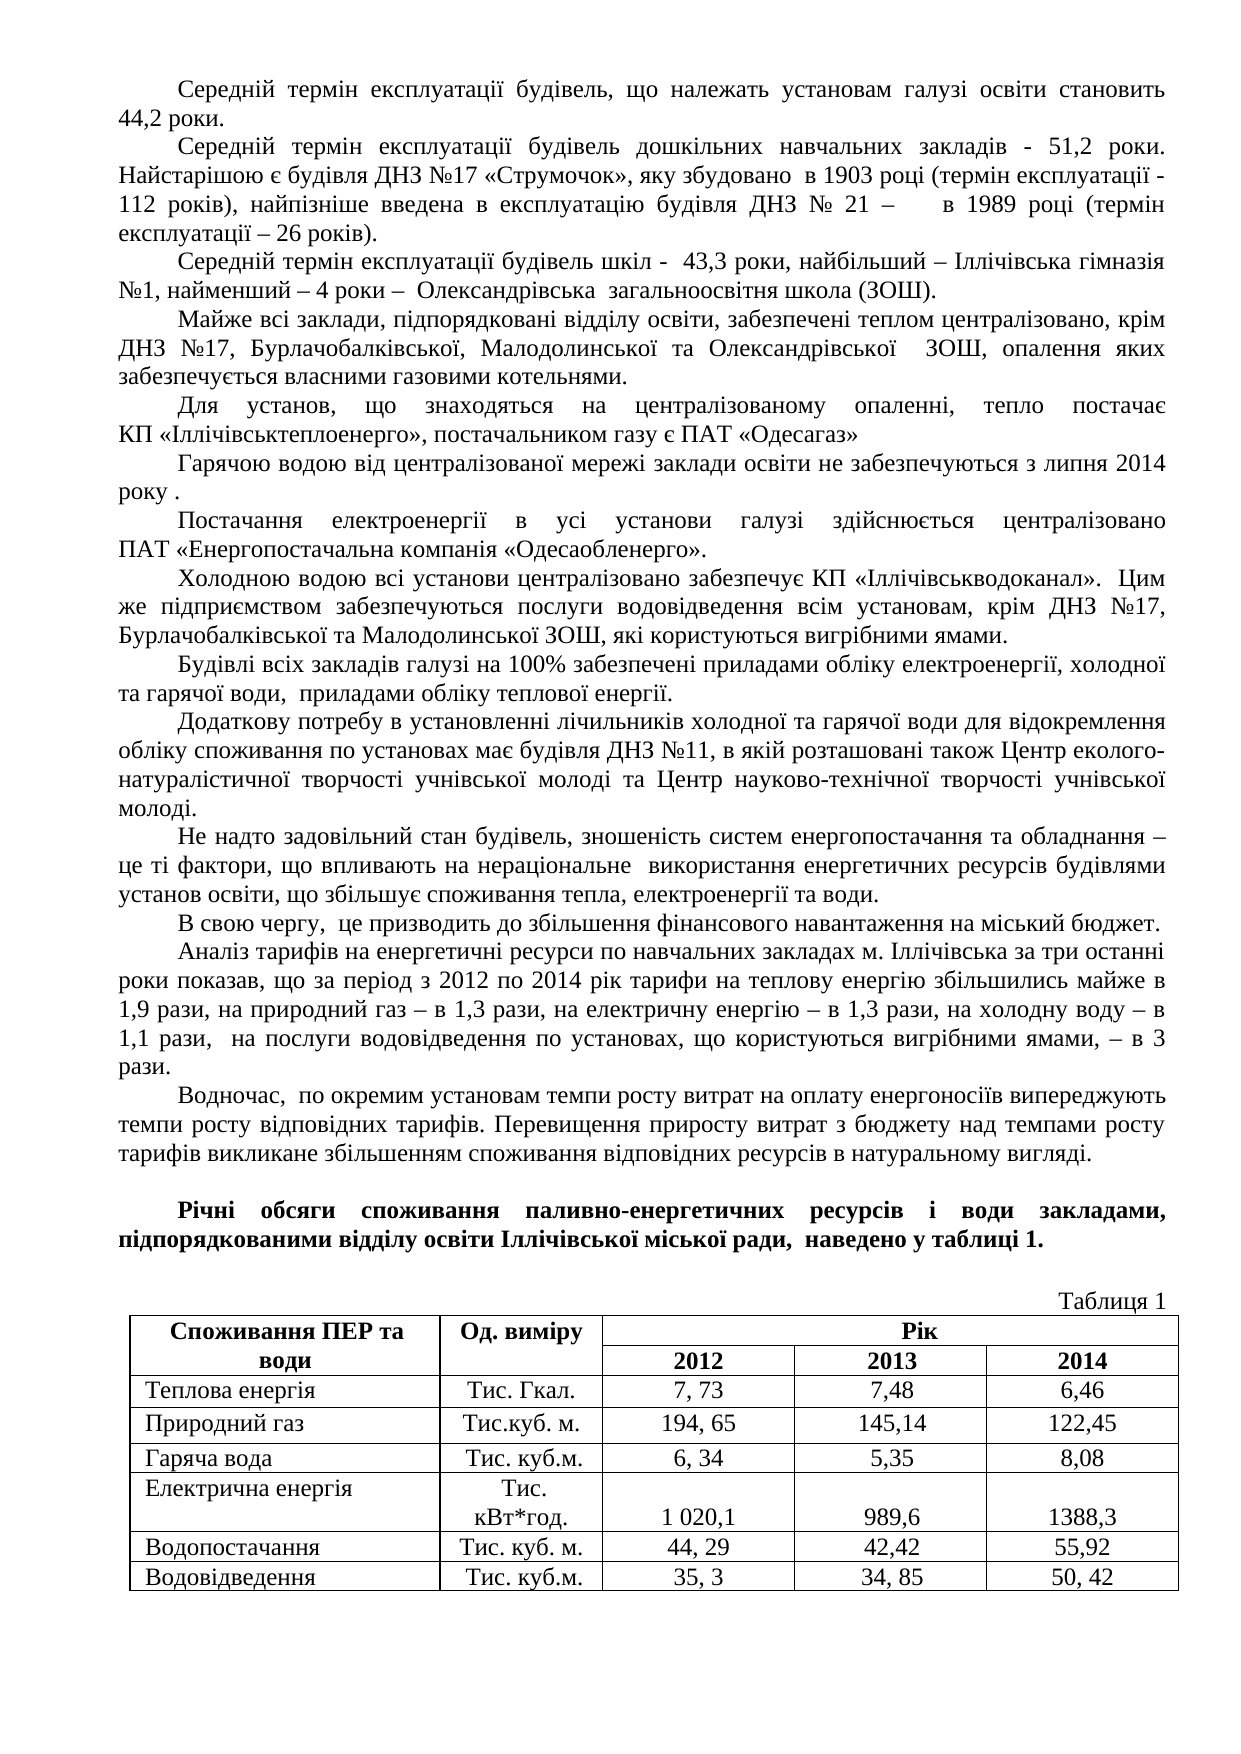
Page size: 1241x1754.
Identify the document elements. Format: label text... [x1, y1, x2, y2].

text Додаткову потребу в установленні лічильників холодної та гарячої води для відокремлення обліку споживання по установах має будівля ДНЗ №11, в якій розташовані також Центр еколого-натуралістичної творчості учнівської молоді та Центр науково-технічної творчості учнівської молоді. [118, 706, 1167, 821]
table_cell Природний газ [131, 1408, 439, 1442]
table_cell Теплова енергія [131, 1376, 439, 1407]
table_cell 6,46 [987, 1376, 1178, 1407]
table_cell 34, 85 [795, 1562, 986, 1590]
table_cell Тис. куб.м. [441, 1562, 602, 1590]
text Середній термін експлуатації будівель, що належать установам галузі освіти становить 44,2 роки. [118, 74, 1167, 131]
table_cell Водовідведення [131, 1562, 439, 1590]
text Не надто задовільний стан будівель, зношеність систем енергопостачання та обладнання – це ті фактори, що впливають на нераціональне використання енергетичних ресурсів будівлями установ освіти, що збільшує споживання тепла, електроенергії та води. [118, 821, 1167, 908]
text Для установ, що знаходяться на централізованому опаленні, тепло постачає КП «Іллічівськтеплоенерго», постачальником газу є ПАТ «Одесагаз» [118, 390, 1167, 448]
table_cell 2013 [795, 1346, 986, 1374]
table_cell 55,92 [987, 1532, 1178, 1561]
table_cell 989,6 [795, 1473, 986, 1531]
table_cell 44, 29 [603, 1532, 794, 1561]
text Водночас, по окремим установам темпи росту витрат на оплату енергоносіїв випереджують темпи росту відповідних тарифів. Перевищення приросту витрат з бюджету над темпами росту тарифів викликане збільшенням споживання відповідних ресурсів в натуральному вигляді. [118, 1080, 1167, 1166]
text Середній термін експлуатації будівель дошкільних навчальних закладів - 51,2 роки. Найстарішою є будівля ДНЗ №17 «Струмочок», яку збудовано в 1903 році (термін експлуатації - 112 років), найпізніше введена в експлуатацію будівля ДНЗ № 21 – в 1989 році (термін експлуатації – 26 років). [118, 131, 1167, 246]
table_header Споживання ПЕР та води [131, 1316, 439, 1374]
table_header Од. виміру [441, 1316, 602, 1374]
table_cell Водопостачання [131, 1532, 439, 1561]
table_cell 122,45 [987, 1408, 1178, 1442]
text Аналіз тарифів на енергетичні ресурси по навчальних закладах м. Іллічівська за три останні роки показав, що за період з 2012 по 2014 рік тарифи на теплову енергію збільшились майже в 1,9 рази, на природний газ – в 1,3 рази, на електричну енергію – в 1,3 рази, на холодну воду – в 1,1 рази, на послуги водовідведення по установах, що користуються вигрібними ямами, – в 3 рази. [118, 936, 1167, 1080]
table_cell Тис. куб. м. [441, 1532, 602, 1561]
text Середній термін експлуатації будівель шкіл - 43,3 роки, найбільший – Іллічівська гімназія №1, найменший – 4 роки – Олександрівська загальноосвітня школа (ЗОШ). [118, 246, 1167, 304]
table_cell 1 020,1 [603, 1473, 794, 1531]
table_cell 8,08 [987, 1444, 1178, 1472]
table_cell 2014 [987, 1346, 1178, 1374]
table_cell Тис.куб. м. [441, 1408, 602, 1442]
table_cell 1388,3 [987, 1473, 1178, 1531]
table_cell 35, 3 [603, 1562, 794, 1590]
table_cell 5,35 [795, 1444, 986, 1472]
text Гарячою водою від централізованої мережі заклади освіти не забезпечуються з липня 2014 року . [118, 448, 1167, 505]
table_cell Тис. кВт*год. [441, 1473, 602, 1531]
text В свою чергу, це призводить до збільшення фінансового навантаження на міський бюджет. [118, 908, 1167, 936]
table_cell Гаряча вода [131, 1444, 439, 1472]
table_cell Електрична енергія [131, 1473, 439, 1531]
text Постачання електроенергії в усі установи галузі здійснюється централізовано ПАТ «Енергопостачальна компанія «Одесаобленерго». [118, 505, 1167, 563]
table_cell 42,42 [795, 1532, 986, 1561]
table_cell 6, 34 [603, 1444, 794, 1472]
table_cell Тис. куб.м. [441, 1444, 602, 1472]
table_cell 145,14 [795, 1408, 986, 1442]
table_cell 50, 42 [987, 1562, 1178, 1590]
text Холодною водою всі установи централізовано забезпечує КП «Іллічівськводоканал». Цим же підприємством забезпечуються послуги водовідведення всім установам, крім ДНЗ №17, Бурлачобалківської та Малодолинської ЗОШ, які користуються вигрібними ямами. [118, 563, 1167, 649]
text Таблиця 1 [118, 1253, 1167, 1315]
table_header Рік [603, 1316, 1178, 1345]
table_cell 194, 65 [603, 1408, 794, 1442]
text Річні обсяги споживання паливно-енергетичних ресурсів і води закладами, підпорядкованими відділу освіти Іллічівської міської ради, наведено у таблиці 1. [118, 1195, 1167, 1253]
text Будівлі всіх закладів галузі на 100% забезпечені приладами обліку електроенергії, холодної та гарячої води, приладами обліку теплової енергії. [118, 649, 1167, 706]
table_cell Тис. Гкал. [441, 1376, 602, 1407]
table_cell 7,48 [795, 1376, 986, 1407]
table_cell 7, 73 [603, 1376, 794, 1407]
text Майже всі заклади, підпорядковані відділу освіти, забезпечені теплом централізовано, крім ДНЗ №17, Бурлачобалківської, Малодолинської та Олександрівської ЗОШ, опалення яких забезпечується власними газовими котельнями. [118, 304, 1167, 390]
table_cell 2012 [603, 1346, 794, 1374]
